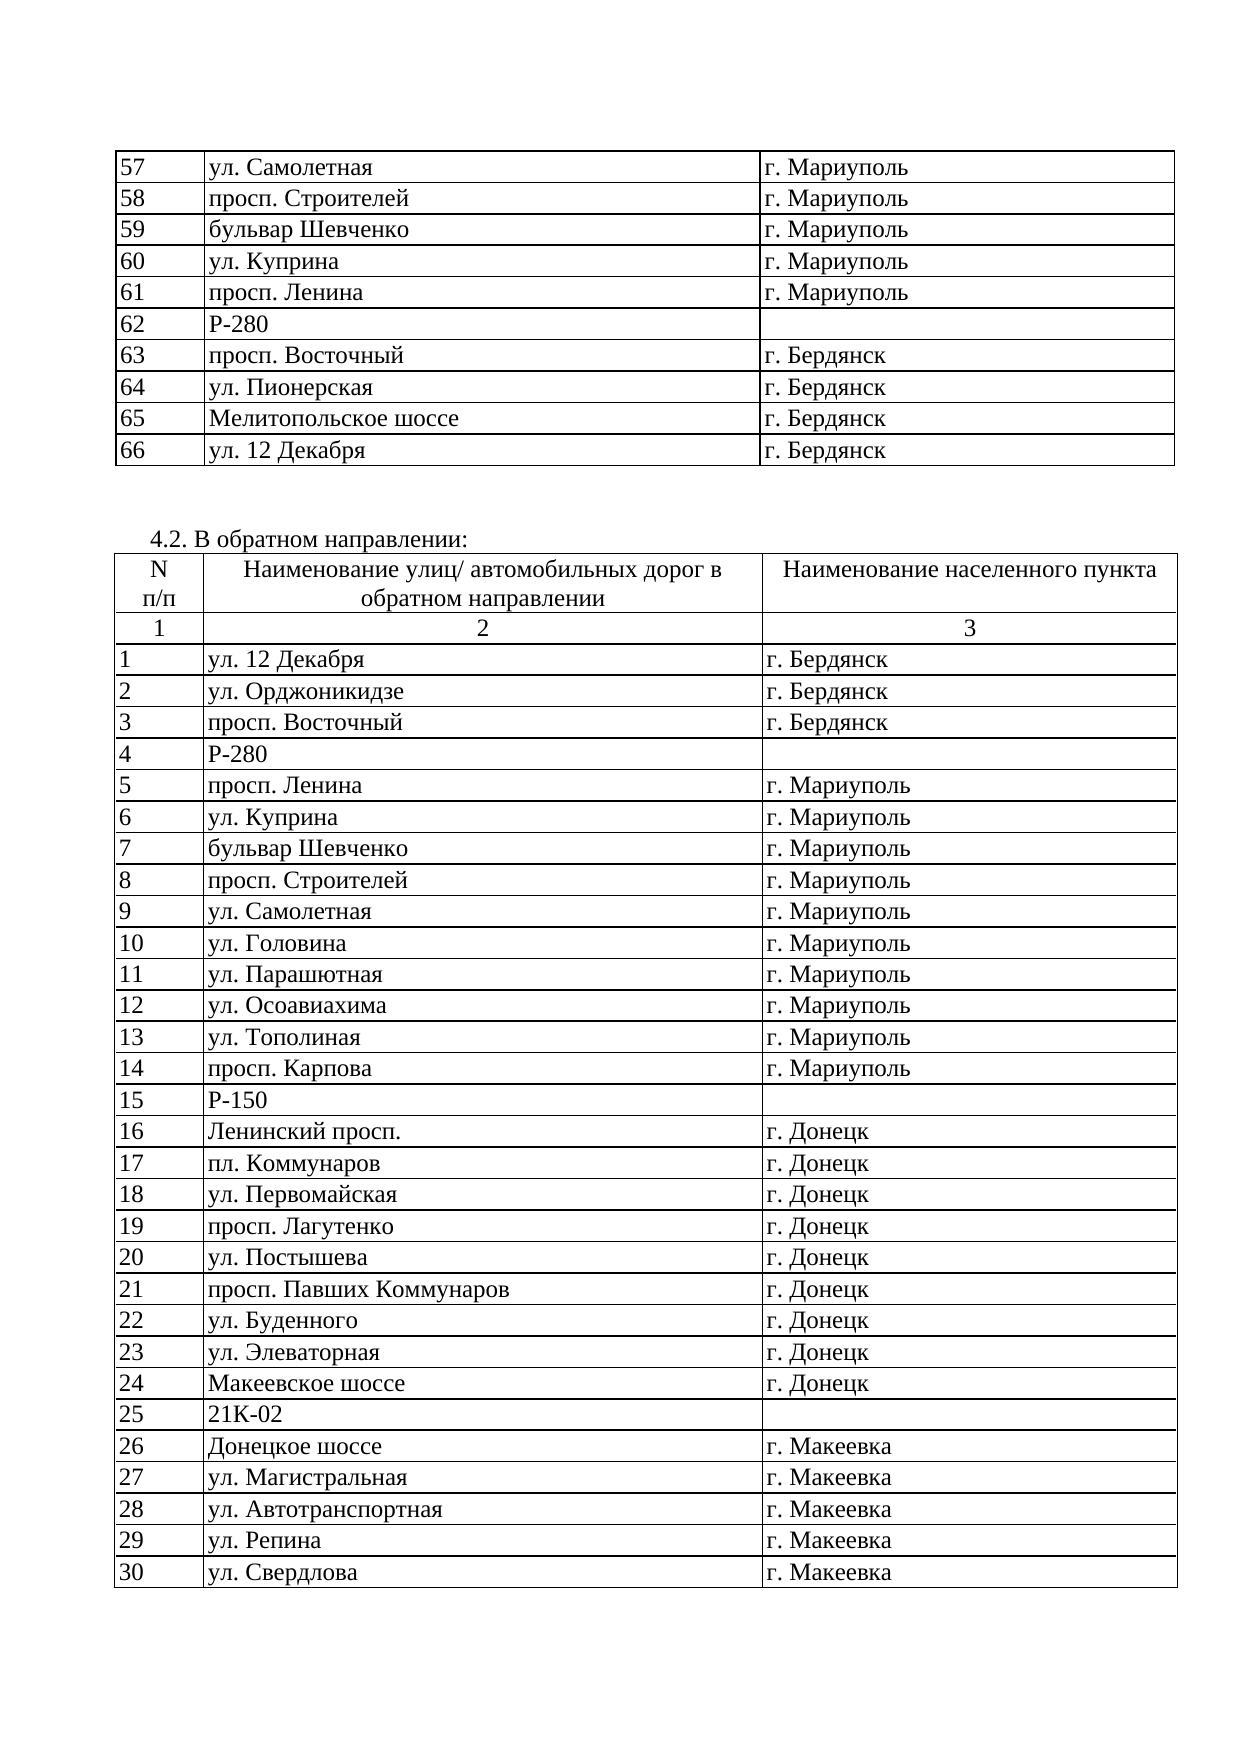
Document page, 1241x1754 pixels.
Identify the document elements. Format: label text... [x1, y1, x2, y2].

table_cell г. Бердянск [763, 643, 1177, 674]
table_cell 7 [115, 833, 203, 863]
table_cell г. Мариуполь [761, 183, 1174, 213]
table_cell 25 [115, 1399, 203, 1429]
table_cell 2 [115, 675, 203, 706]
table_cell 10 [115, 927, 203, 957]
table_cell ул. Тополиная [204, 1022, 762, 1052]
table_cell ул. Куприна [205, 246, 759, 276]
table_cell Донецкое шоссе [204, 1431, 762, 1461]
table_cell бульвар Шевченко [205, 215, 759, 244]
table_cell просп. Восточный [205, 340, 759, 370]
table_cell Ленинский просп. [204, 1116, 762, 1146]
table_cell ул. Пионерская [205, 372, 759, 402]
table_cell ул. Самолетная [205, 152, 759, 181]
table_cell просп. Строителей [204, 865, 762, 894]
table_cell 15 [115, 1084, 203, 1115]
table_cell [761, 309, 1174, 339]
table_cell 9 [115, 896, 203, 926]
table_cell ул. 12 Декабря [205, 435, 759, 464]
table_cell г. Бердянск [761, 372, 1174, 402]
table_cell ул. Свердлова [204, 1557, 762, 1587]
table_cell 62 [117, 309, 204, 339]
table_header Наименование населенного пункта [763, 554, 1177, 611]
table_cell бульвар Шевченко [204, 833, 762, 863]
table_cell 5 [115, 770, 203, 800]
table_cell [763, 737, 1177, 769]
table_cell г. Донецк [763, 1178, 1177, 1209]
table_cell ул. Автотранспортная [204, 1494, 762, 1524]
table_cell 8 [115, 864, 203, 894]
table_cell Р-280 [205, 309, 759, 339]
table_cell ул. Буденного [204, 1305, 762, 1335]
table_cell г. Донецк [763, 1304, 1177, 1335]
table_cell 64 [117, 372, 204, 402]
table_cell г. Мариуполь [763, 926, 1177, 957]
table_cell ул. Первомайская [204, 1179, 762, 1209]
table_header N п/п [115, 554, 203, 611]
table_cell 4 [115, 738, 203, 769]
table_cell г. Мариуполь [763, 895, 1177, 926]
table_cell [763, 1398, 1177, 1429]
table_cell г. Бердянск [763, 674, 1177, 706]
table_cell 24 [115, 1368, 203, 1398]
table_cell г. Мариуполь [761, 246, 1174, 276]
table_cell ул. Головина [204, 928, 762, 957]
table_cell г. Донецк [763, 1209, 1177, 1241]
table_cell ул. Осоавиахима [204, 991, 762, 1020]
table_cell 14 [115, 1053, 203, 1083]
table_cell г. Макеевка [763, 1461, 1177, 1492]
table_cell г. Бердянск [761, 340, 1174, 370]
table_cell г. Макеевка [763, 1524, 1177, 1555]
table_cell 26 [115, 1430, 203, 1461]
table_header Наименование улиц/ автомобильных дорог в обратном направлении [204, 554, 762, 611]
table_cell [763, 1083, 1177, 1115]
table_cell ул. Репина [204, 1525, 762, 1555]
table_cell ул. Куприна [204, 802, 762, 832]
table_cell 12 [115, 990, 203, 1020]
table_cell просп. Ленина [205, 277, 759, 307]
table_cell Мелитопольское шоссе [205, 403, 759, 433]
table_cell г. Мариуполь [763, 800, 1177, 832]
table_cell Р-150 [204, 1085, 762, 1115]
table_cell г. Мариуполь [763, 1020, 1177, 1052]
table_cell 16 [115, 1116, 203, 1146]
table_cell 17 [115, 1147, 203, 1178]
table_cell 20 [115, 1242, 203, 1272]
table_cell 63 [117, 340, 204, 370]
table_cell просп. Павших Коммунаров [204, 1274, 762, 1303]
table_cell 60 [117, 246, 204, 276]
table_cell г. Мариуполь [763, 989, 1177, 1020]
table_cell 28 [115, 1493, 203, 1524]
text 4.2. В обратном направлении: [150, 524, 1090, 552]
table_cell ул. Магистральная [204, 1462, 762, 1492]
table_cell г. Донецк [763, 1241, 1177, 1272]
table_cell ул. Орджоникидзе [204, 676, 762, 706]
table_cell ул. Самолетная [204, 896, 762, 926]
table_cell ул. Элеваторная [204, 1337, 762, 1366]
table_cell 61 [117, 277, 204, 307]
table_cell г. Макеевка [763, 1492, 1177, 1524]
table_cell 30 [115, 1556, 203, 1587]
table_cell 65 [117, 403, 204, 433]
table_cell 1 [115, 613, 203, 643]
table_cell ул. Парашютная [204, 959, 762, 989]
table_cell 3 [115, 707, 203, 737]
table_cell 58 [117, 183, 204, 213]
table_cell г. Мариуполь [763, 769, 1177, 800]
table_cell г. Донецк [763, 1272, 1177, 1303]
table_cell 59 [117, 215, 204, 244]
table_cell 19 [115, 1210, 203, 1241]
table_cell г. Мариуполь [763, 832, 1177, 863]
table_cell 29 [115, 1525, 203, 1555]
table_cell г. Мариуполь [761, 152, 1174, 181]
table_cell г. Мариуполь [761, 215, 1174, 244]
table_cell 21К-02 [204, 1400, 762, 1429]
table_cell Р-280 [204, 739, 762, 769]
table_cell просп. Ленина [204, 770, 762, 800]
table_cell 23 [115, 1336, 203, 1366]
table_cell 57 [117, 152, 204, 181]
table_cell г. Макеевка [763, 1429, 1177, 1461]
table_cell г. Бердянск [761, 435, 1174, 464]
table_cell просп. Восточный [204, 707, 762, 737]
table_cell г. Бердянск [761, 403, 1174, 433]
table_cell 2 [204, 613, 762, 643]
table_cell г. Донецк [763, 1146, 1177, 1178]
table_cell 22 [115, 1305, 203, 1335]
table_cell г. Донецк [763, 1115, 1177, 1146]
table_cell г. Макеевка [763, 1555, 1177, 1587]
table_cell 66 [117, 435, 204, 464]
table_cell г. Донецк [763, 1366, 1177, 1398]
table_cell просп. Строителей [205, 183, 759, 213]
table_cell 27 [115, 1462, 203, 1492]
table_cell ул. Постышева [204, 1242, 762, 1272]
table_cell 21 [115, 1273, 203, 1303]
table_cell 11 [115, 959, 203, 989]
table_cell г. Донецк [763, 1335, 1177, 1366]
table_cell 3 [763, 611, 1177, 643]
table_cell 18 [115, 1179, 203, 1209]
table_cell пл. Коммунаров [204, 1148, 762, 1178]
table_cell г. Бердянск [763, 706, 1177, 737]
table_cell ул. 12 Декабря [204, 645, 762, 674]
table_cell г. Мариуполь [761, 277, 1174, 307]
table_cell просп. Лагутенко [204, 1211, 762, 1241]
table_cell 1 [115, 644, 203, 674]
table_cell просп. Карпова [204, 1053, 762, 1083]
table_cell Макеевское шоссе [204, 1368, 762, 1398]
table_cell 13 [115, 1021, 203, 1052]
table_cell г. Мариуполь [763, 958, 1177, 989]
table_cell г. Мариуполь [763, 1052, 1177, 1083]
table_cell 6 [115, 801, 203, 832]
table_cell г. Мариуполь [763, 863, 1177, 894]
